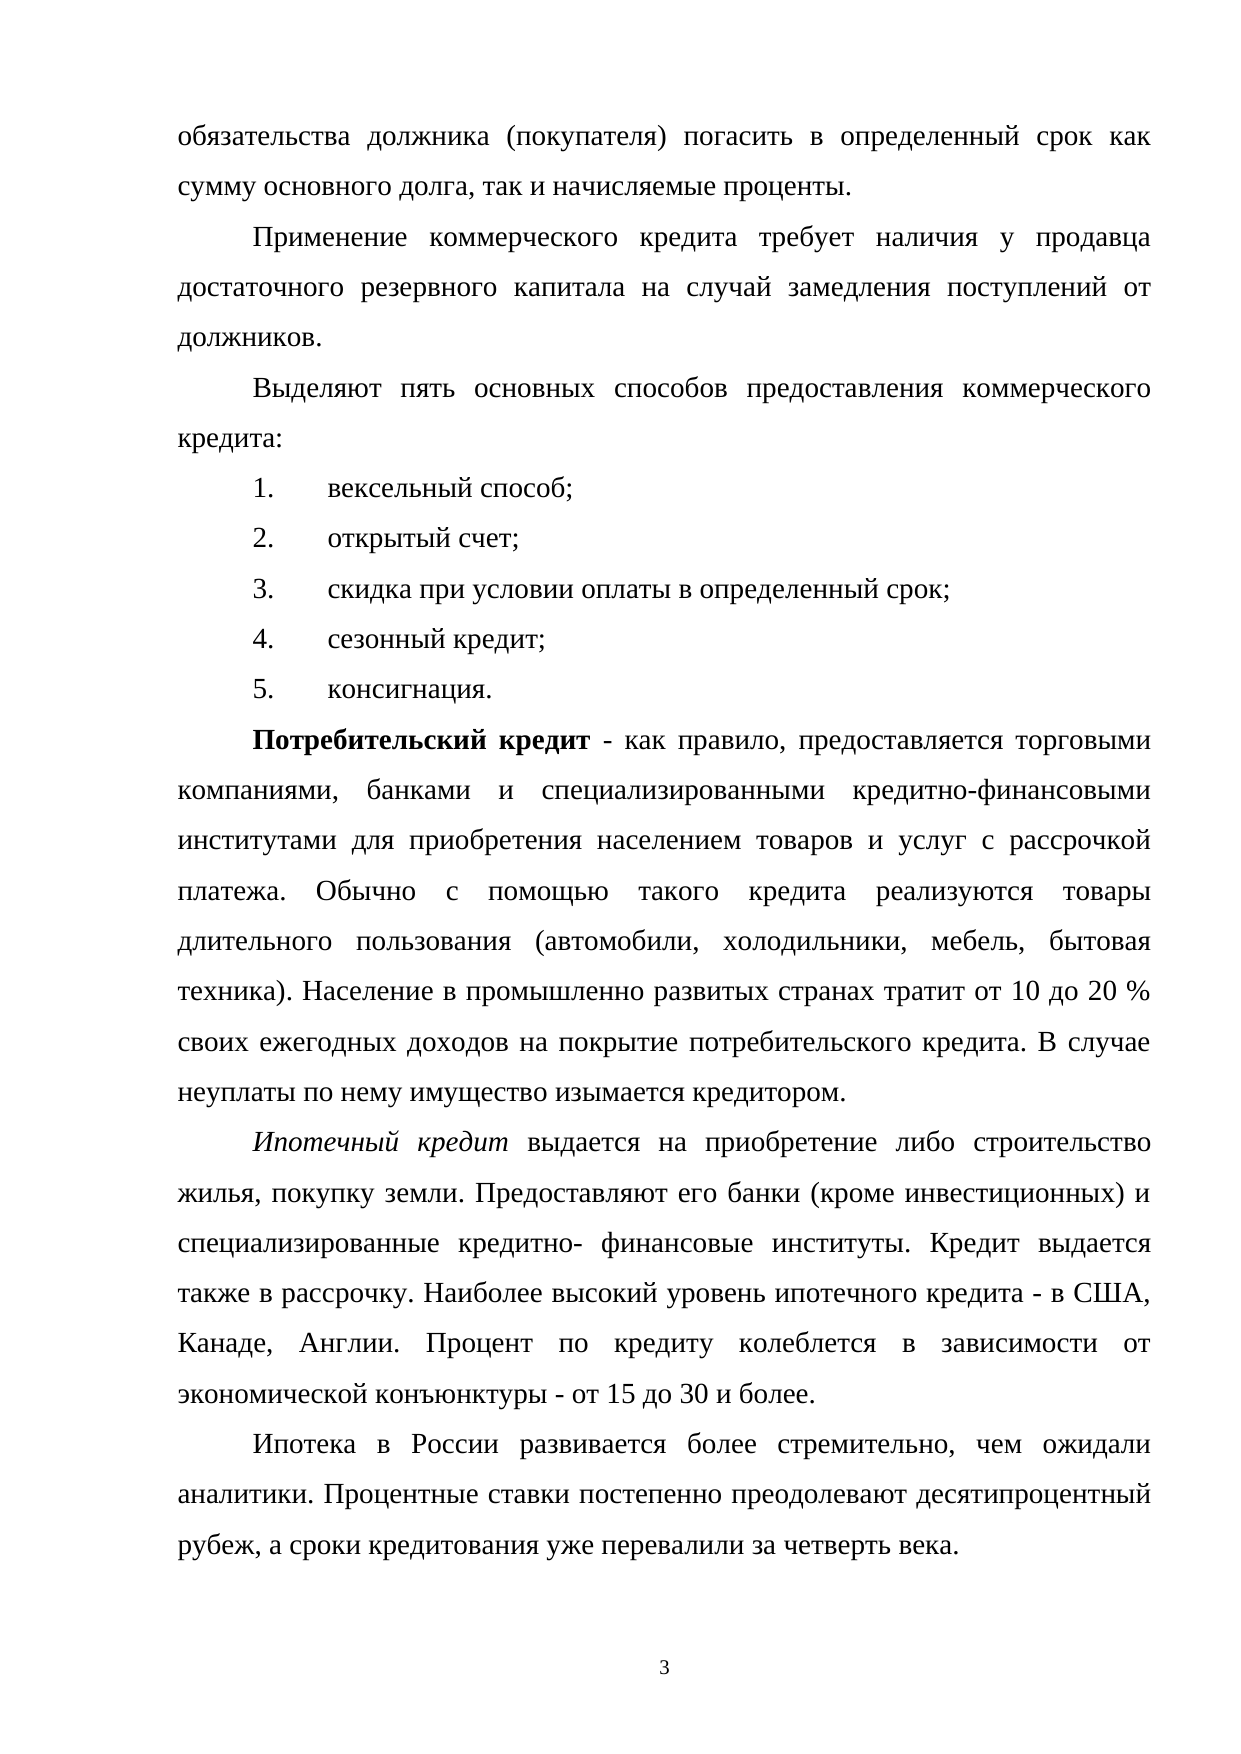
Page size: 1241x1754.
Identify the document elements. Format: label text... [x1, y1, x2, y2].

list вексельный способ; [177, 470, 1152, 504]
text Применение коммерческого кредита требует наличия у продавца достаточного резервного капитала на случай замедления поступлений от должников. [177, 219, 1152, 353]
text Выделяют пять основных способов предоставления коммерческого кредита: [177, 370, 1152, 453]
text Ипотека в России развивается более стремительно, чем ожидали аналитики. Процентные ставки постепенно преодолевают десятипроцентный рубеж, а сроки кредитования уже перевалили за четверть века. [177, 1426, 1152, 1560]
list скидка при условии оплаты в определенный срок; [177, 571, 1152, 604]
list открытый счет; [177, 521, 1152, 554]
text Ипотечный кредит выдается на приобретение либо строительство жилья, покупку земли. Предоставляют его банки (кроме инвестиционных) и специализированные кредитно- финансовые институты. Кредит выдается также в рассрочку. Наиболее высокий уровень ипотечного кредита - в США, Канаде, Англии. Процент по кредиту колеблется в зависимости от экономической конъюнктуры - от 15 до 30 и более. [177, 1124, 1152, 1409]
list сезонный кредит; [177, 621, 1152, 655]
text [177, 118, 1152, 202]
list консигнация. [177, 672, 1152, 705]
text Потребительский кредит - как правило, предоставляется торговыми компаниями, банками и специализированными кредитно-финансовыми институтами для приобретения населением товаров и услуг с рассрочкой платежа. Обычно с помощью такого кредита реализуются товары длительного пользования (автомобили, холодильники, мебель, бытовая техника). Население в промышленно развитых странах тратит от 10 до 20 % своих ежегодных доходов на покрытие потребительского кредита. В случае неуплаты по нему имущество изымается кредитором. [177, 722, 1152, 1108]
